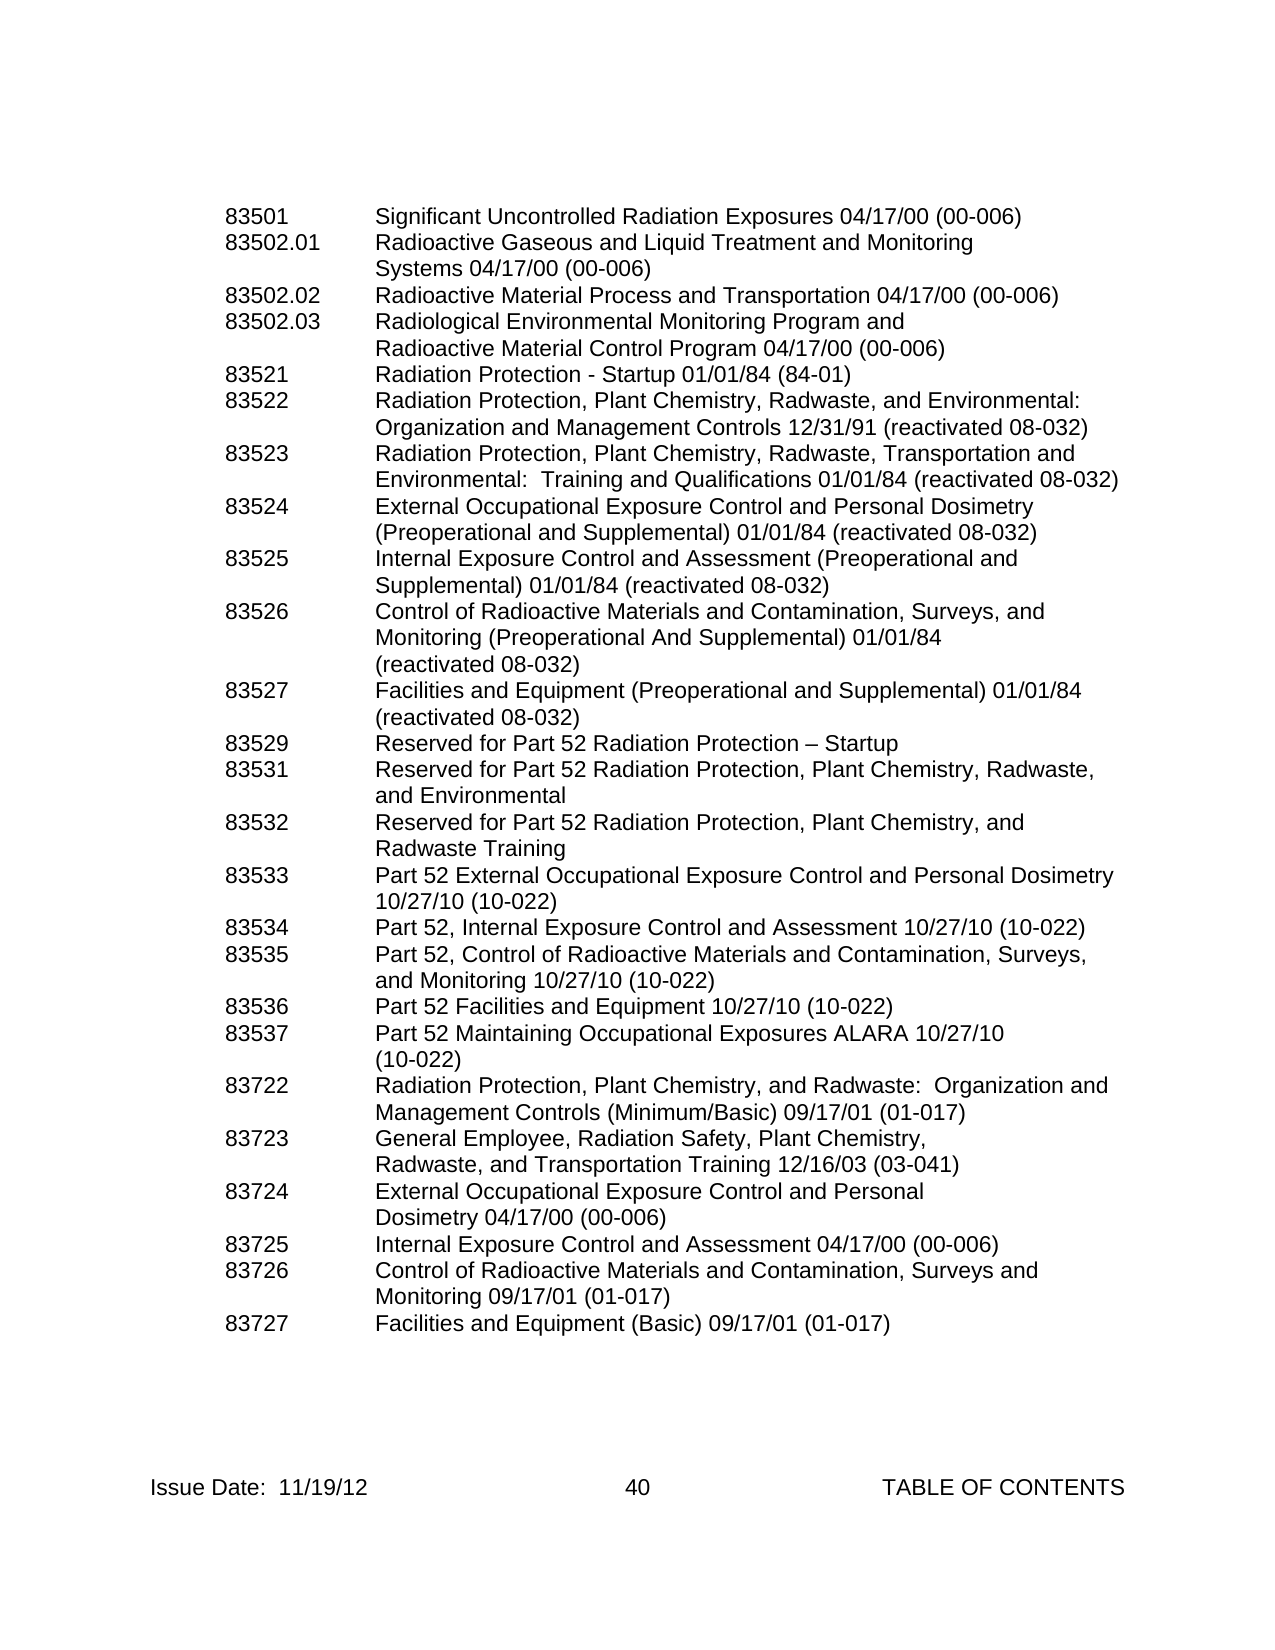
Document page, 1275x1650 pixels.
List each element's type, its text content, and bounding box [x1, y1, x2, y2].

text 83502.03 Radiological Environmental Monitoring Program and [150, 308, 1125, 334]
text 83535 Part 52, Control of Radioactive Materials and Contamination, Surveys, and Monitoring 10/27/10 (10-022) [150, 941, 1125, 993]
text 83527 Facilities and Equipment (Preoperational and Supplemental) 01/01/84 (reactivated 08-032) [150, 677, 1125, 730]
text 83521 Radiation Protection - Startup 01/01/84 (84-01) [150, 361, 1125, 387]
text 83502.01 Radioactive Gaseous and Liquid Treatment and Monitoring [150, 229, 1125, 255]
text 83524 External Occupational Exposure Control and Personal Dosimetry (Preoperational and Supplemental) 01/01/84 (reactivated 08-032) [150, 493, 1125, 545]
text 83531 Reserved for Part 52 Radiation Protection, Plant Chemistry, Radwaste, and Environmental [225, 756, 1125, 809]
text Dosimetry 04/17/00 (00-006) [225, 1204, 1125, 1231]
text (reactivated 08-032) [150, 651, 1125, 677]
text 83523 Radiation Protection, Plant Chemistry, Radwaste, Transportation and Environmental: Training and Qualifications 01/01/84 (reactivated 08-032) [150, 440, 1125, 493]
text 83501 Significant Uncontrolled Radiation Exposures 04/17/00 (00-006) [150, 203, 1125, 229]
text 83536 Part 52 Facilities and Equipment 10/27/10 (10-022) [150, 993, 1125, 1020]
text 83537 Part 52 Maintaining Occupational Exposures ALARA 10/27/10 (10-022) [150, 1020, 1125, 1072]
text Systems 04/17/00 (00-006) [150, 255, 1125, 282]
text 83723 General Employee, Radiation Safety, Plant Chemistry, [150, 1125, 1125, 1151]
text 83522 Radiation Protection, Plant Chemistry, Radwaste, and Environmental: Organization and Management Controls 12/31/91 (reactivated 08-032) [150, 387, 1125, 440]
text Radwaste, and Transportation Training 12/16/03 (03-041) [150, 1151, 1125, 1178]
text 83725 Internal Exposure Control and Assessment 04/17/00 (00-006) [150, 1231, 1125, 1257]
text 83529 Reserved for Part 52 Radiation Protection – Startup [150, 730, 1125, 756]
text 83502.02 Radioactive Material Process and Transportation 04/17/00 (00-006) [150, 282, 1125, 308]
text 83724 External Occupational Exposure Control and Personal [225, 1178, 1125, 1204]
text 83722 Radiation Protection, Plant Chemistry, and Radwaste: Organization and Management Controls (Minimum/Basic) 09/17/01 (01-017) [225, 1072, 1125, 1125]
text Radioactive Material Control Program 04/17/00 (00-006) [150, 334, 1125, 361]
text 83727 Facilities and Equipment (Basic) 09/17/01 (01-017) [150, 1309, 1125, 1336]
text 83726 Control of Radioactive Materials and Contamination, Surveys and Monitoring 09/17/01 (01-017) [150, 1257, 1125, 1309]
text 83533 Part 52 External Occupational Exposure Control and Personal Dosimetry 10/27/10 (10-022) [150, 862, 1125, 914]
text 83526 Control of Radioactive Materials and Contamination, Surveys, and Monitoring (Preoperational And Supplemental) 01/01/84 [150, 598, 1125, 651]
text 83532 Reserved for Part 52 Radiation Protection, Plant Chemistry, and Radwaste Training [150, 809, 1125, 862]
text 83534 Part 52, Internal Exposure Control and Assessment 10/27/10 (10-022) [150, 914, 1125, 941]
text 83525 Internal Exposure Control and Assessment (Preoperational and Supplemental) 01/01/84 (reactivated 08-032) [150, 545, 1125, 598]
